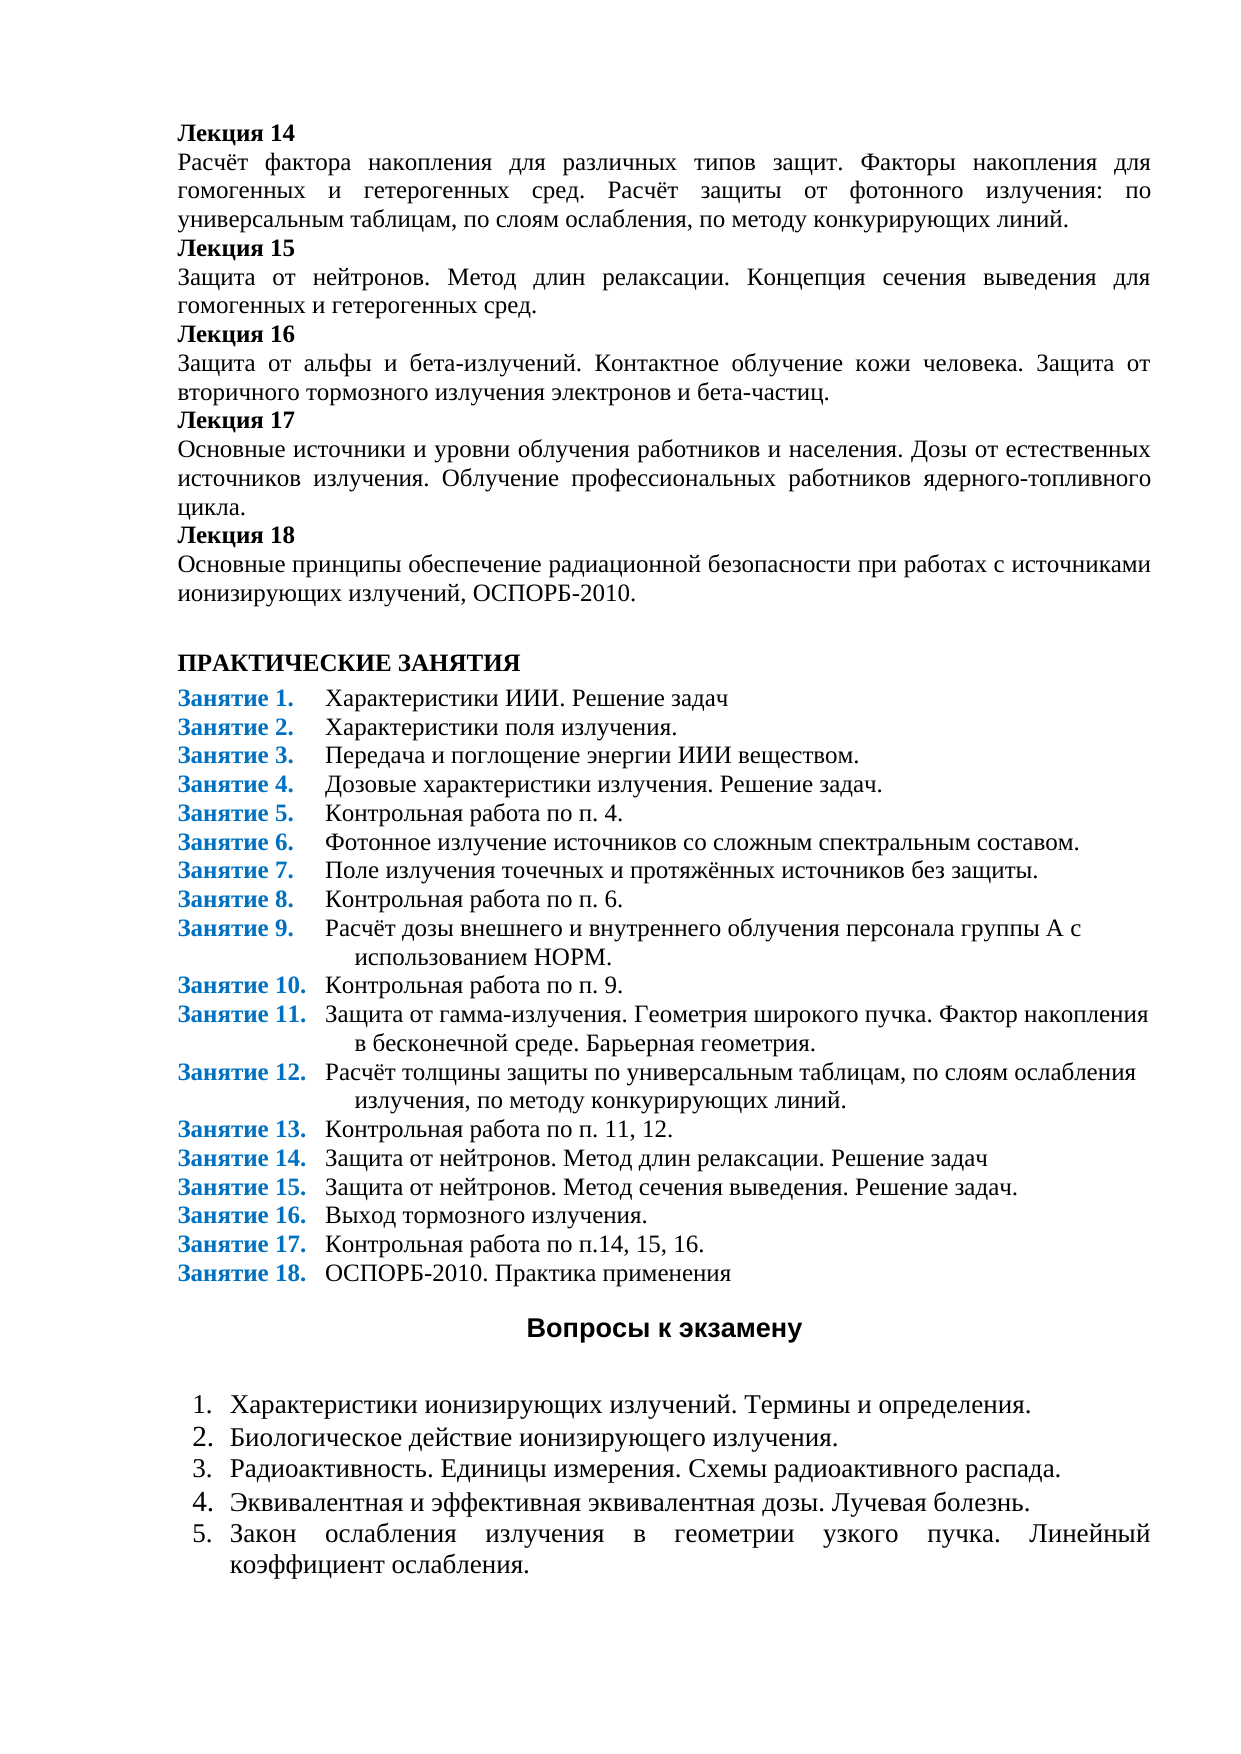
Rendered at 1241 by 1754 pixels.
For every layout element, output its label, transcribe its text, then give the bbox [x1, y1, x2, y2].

text Защита от альфы и бета-излучений. Контактное облучение кожи человека. Защита от вторичного тормозного излучения электронов и бета-частиц. [177, 348, 1152, 406]
list Эквивалентная и эффективная эквивалентная дозы. Лучевая болезнь. [192, 1484, 1152, 1517]
list Закон ослабления излучения в геометрии узкого пучка. Линейный коэффициент ослабления. [192, 1517, 1152, 1579]
list Характеристики ИИИ. Решение задач [177, 683, 1152, 712]
list Радиоактивность. Единицы измерения. Схемы радиоактивного распада. [192, 1453, 1152, 1484]
list Контрольная работа по п. 11, 12. [177, 1114, 1152, 1143]
list Биологическое действие ионизирующего излучения. [192, 1419, 1152, 1453]
list Характеристики ионизирующих излучений. Термины и определения. [192, 1388, 1152, 1419]
list ОСПОРБ-2010. Практика применения [177, 1258, 1152, 1287]
list Защита от нейтронов. Метод сечения выведения. Решение задач. [177, 1172, 1152, 1201]
list Передача и поглощение энергии ИИИ веществом. [177, 741, 1152, 769]
list Контрольная работа по п.14, 15, 16. [177, 1229, 1152, 1258]
list Расчёт дозы внешнего и внутреннего облучения персонала группы А с использованием НОРМ. [177, 913, 1152, 971]
text Расчёт фактора накопления для различных типов защит. Факторы накопления для гомогенных и гетерогенных сред. Расчёт защиты от фотонного излучения: по универсальным таблицам, по слоям ослабления, по методу конкурирующих линий. [177, 147, 1152, 233]
text Лекция 15 [177, 233, 1152, 262]
text Лекция 17 [177, 406, 1152, 434]
text Лекция 18 [177, 521, 1152, 549]
list Дозовые характеристики излучения. Решение задач. [177, 769, 1152, 798]
text Лекция 14 [177, 118, 1152, 147]
list Выход тормозного излучения. [177, 1201, 1152, 1229]
list Фотонное излучение источников со сложным спектральным составом. [177, 827, 1152, 856]
list Расчёт толщины защиты по универсальным таблицам, по слоям ослабления излучения, по методу конкурирующих линий. [177, 1057, 1152, 1114]
text Основные принципы обеспечение радиационной безопасности при работах с источниками ионизирующих излучений, ОСПОРБ-2010. [177, 549, 1152, 607]
list Контрольная работа по п. 4. [177, 798, 1152, 827]
text Основные источники и уровни облучения работников и населения. Дозы от естественных источников излучения. Облучение профессиональных работников ядерного-топливного цикла. [177, 434, 1152, 521]
list Защита от нейтронов. Метод длин релаксации. Решение задач [177, 1143, 1152, 1172]
list Контрольная работа по п. 9. [177, 971, 1152, 999]
list Характеристики поля излучения. [177, 712, 1152, 741]
text Лекция 16 [177, 319, 1152, 348]
subtitle Вопросы к экзамену [177, 1312, 1152, 1343]
list Защита от гамма-излучения. Геометрия широкого пучка. Фактор накопления в бесконечной среде. Барьерная геометрия. [177, 999, 1152, 1057]
list Контрольная работа по п. 6. [177, 884, 1152, 913]
list Поле излучения точечных и протяжённых источников без защиты. [177, 856, 1152, 884]
text Защита от нейтронов. Метод длин релаксации. Концепция сечения выведения для гомогенных и гетерогенных сред. [177, 262, 1152, 319]
text ПРАКТИЧЕСКИЕ ЗАНЯТИЯ [177, 648, 1152, 677]
